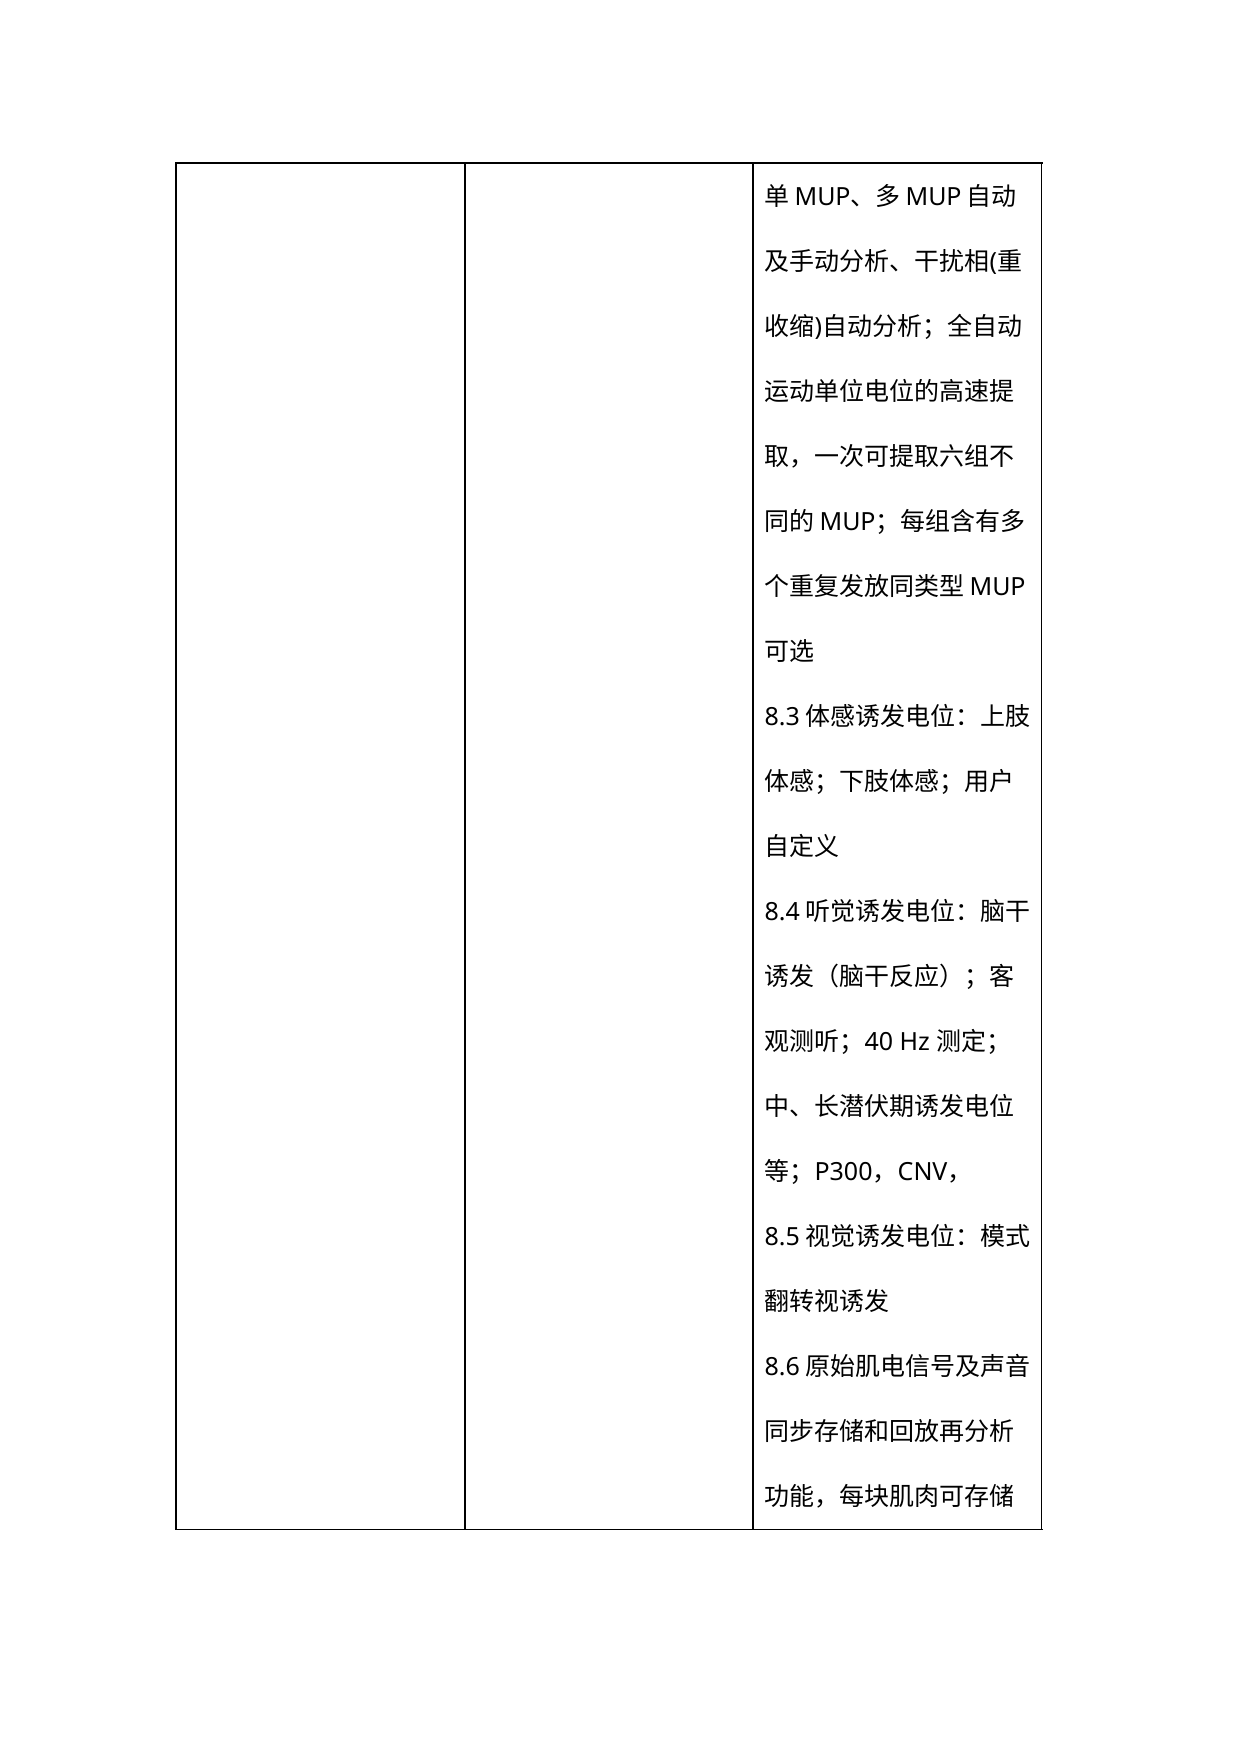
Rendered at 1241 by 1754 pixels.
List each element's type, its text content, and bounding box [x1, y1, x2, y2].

table_cell 3 [466, 164, 752, 1528]
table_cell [754, 164, 1041, 1528]
table_cell ▲ [177, 164, 464, 1528]
